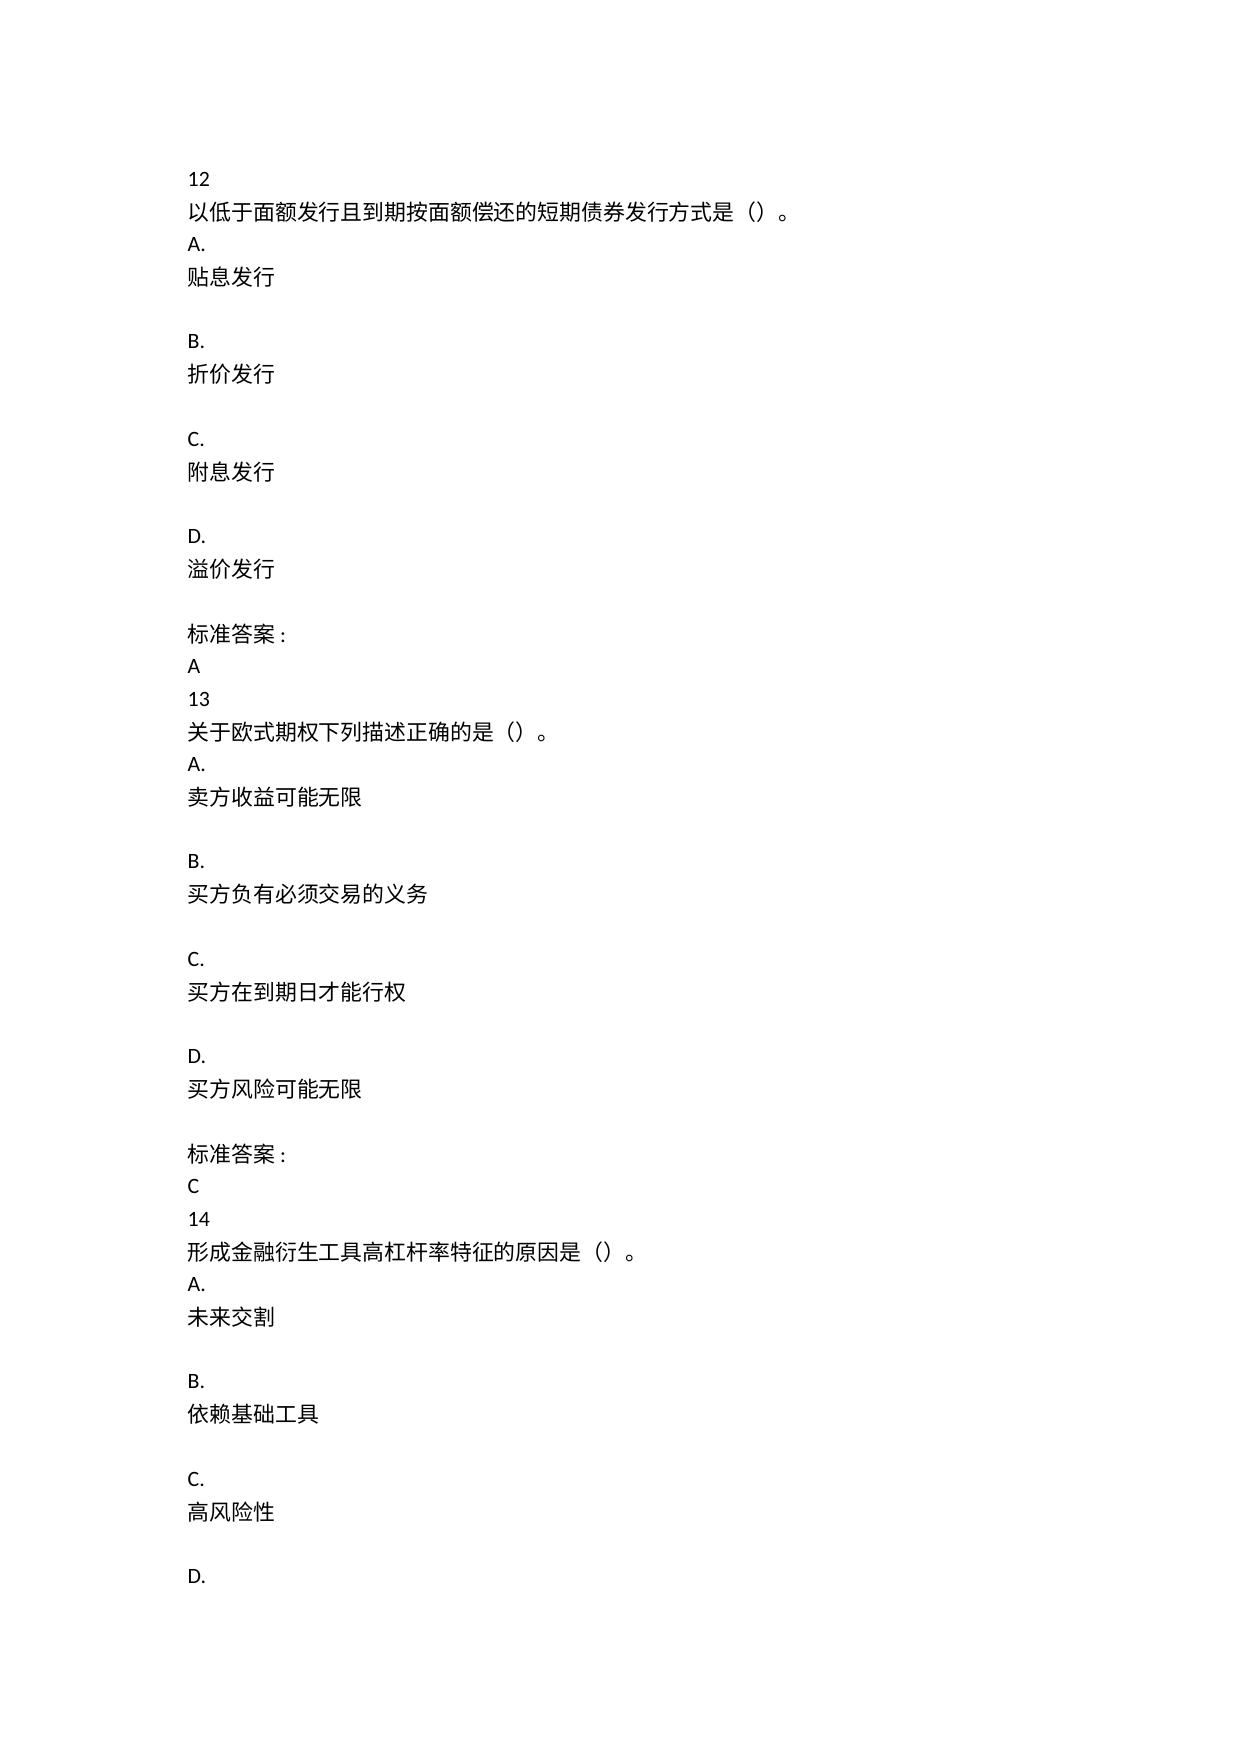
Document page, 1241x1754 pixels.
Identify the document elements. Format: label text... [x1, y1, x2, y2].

text C [187, 1169, 1053, 1202]
text 贴息发行 [187, 259, 1053, 292]
text D. [187, 1559, 1053, 1592]
text 标准答案 : [187, 617, 1053, 649]
text C. [187, 942, 1053, 974]
text 卖方收益可能无限 [187, 779, 1053, 812]
text 买方在到期日才能行权 [187, 974, 1053, 1007]
text 溢价发行 [187, 552, 1053, 584]
text 以低于面额发行且到期按面额偿还的短期债券发行方式是（）。 [187, 194, 1053, 227]
text 高风险性 [187, 1494, 1053, 1527]
text 关于欧式期权下列描述正确的是（）。 [187, 714, 1053, 747]
text C. [187, 422, 1053, 454]
text 买方风险可能无限 [187, 1072, 1053, 1104]
text B. [187, 1364, 1053, 1397]
text D. [187, 519, 1053, 552]
text 13 [187, 682, 1053, 714]
text A. [187, 747, 1053, 779]
text A. [187, 227, 1053, 259]
text 未来交割 [187, 1299, 1053, 1332]
text 折价发行 [187, 357, 1053, 389]
text 标准答案 : [187, 1137, 1053, 1169]
text D. [187, 1039, 1053, 1072]
text 附息发行 [187, 454, 1053, 487]
text B. [187, 844, 1053, 877]
text 14 [187, 1202, 1053, 1234]
text C. [187, 1462, 1053, 1494]
text 形成金融衍生工具高杠杆率特征的原因是（）。 [187, 1234, 1053, 1267]
text 依赖基础工具 [187, 1397, 1053, 1429]
text 12 [187, 162, 1053, 194]
text A. [187, 1267, 1053, 1299]
text A [187, 649, 1053, 682]
text 买方负有必须交易的义务 [187, 877, 1053, 909]
text B. [187, 324, 1053, 357]
